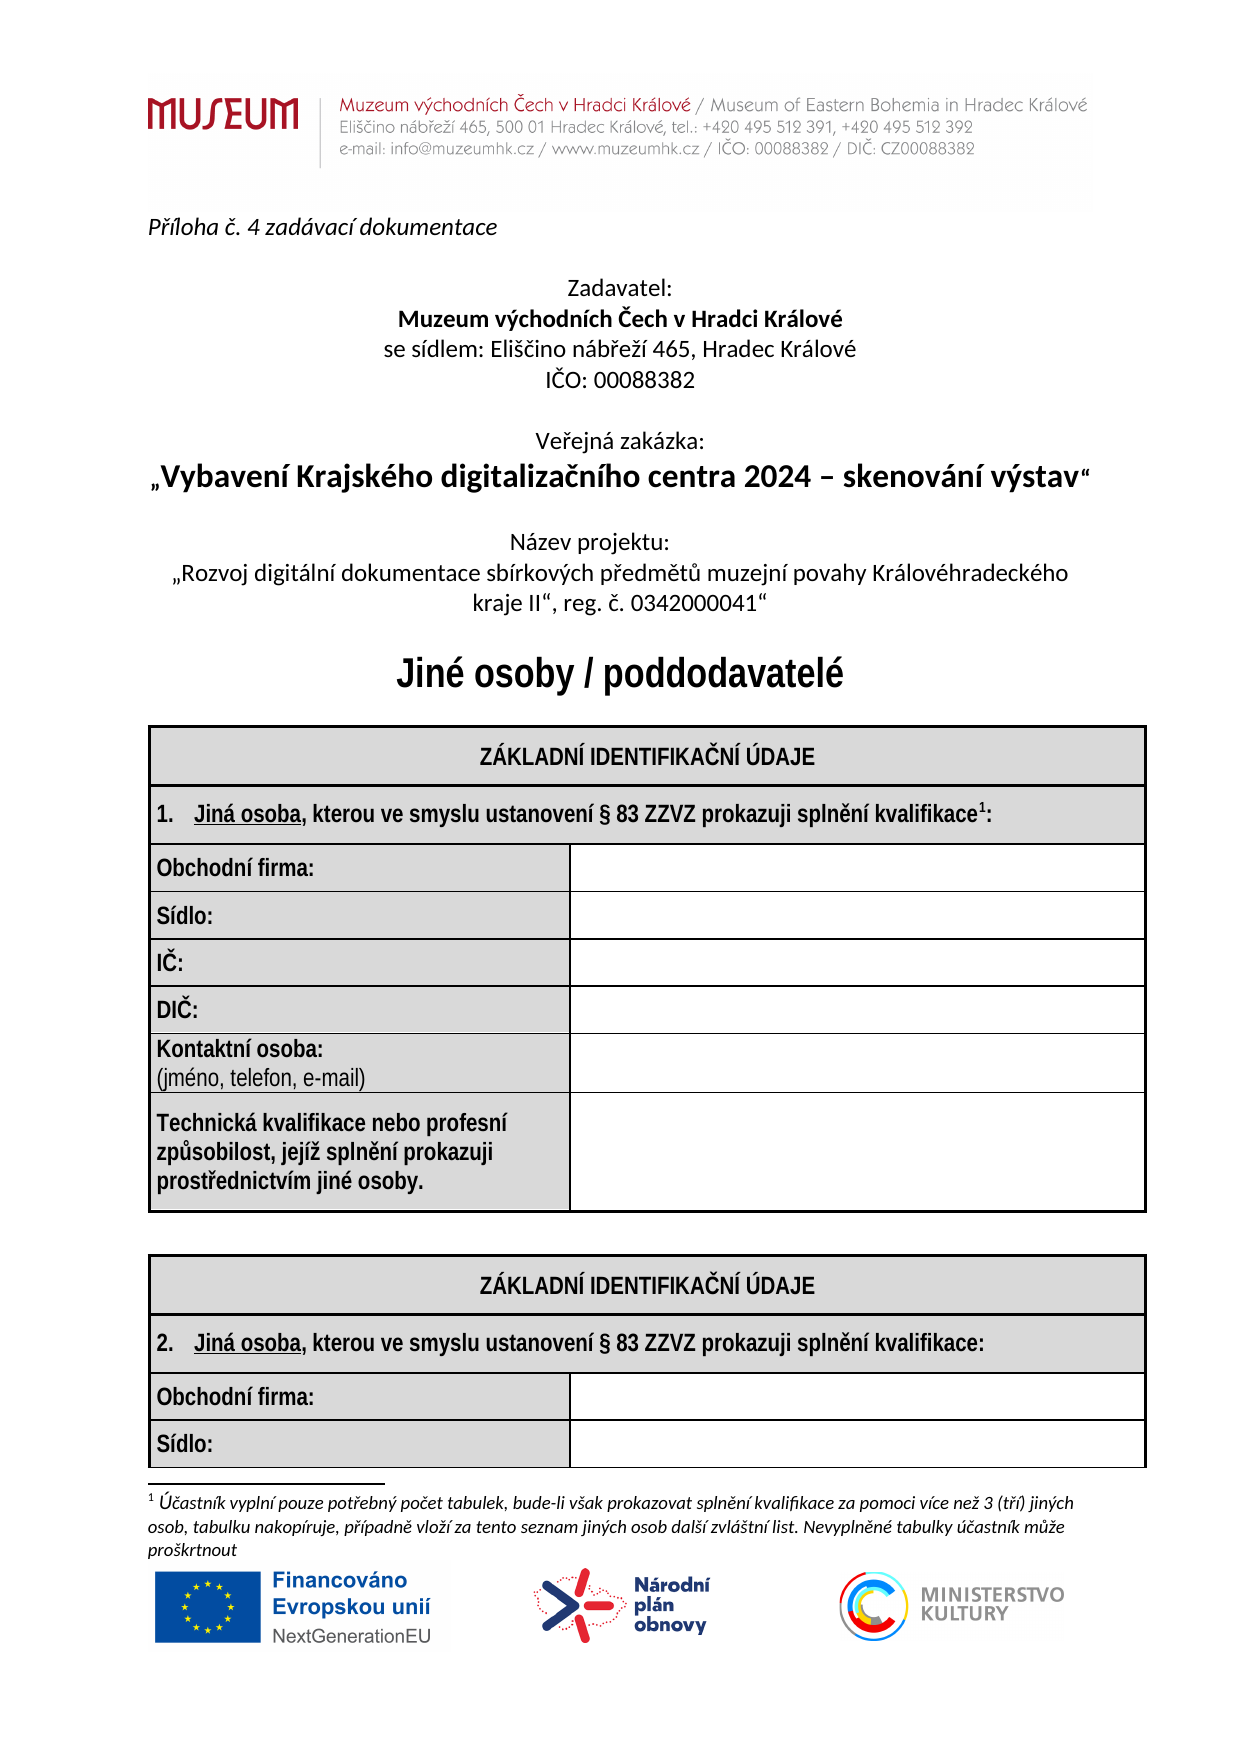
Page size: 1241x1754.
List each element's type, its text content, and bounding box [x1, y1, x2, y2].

table_cell Technická kvalifikace nebo profesní způsobilost, jejíž splnění prokazuji prostřednictvím jiné osoby. [151, 1093, 569, 1209]
picture [147, 1560, 451, 1652]
table_cell DIČ: [151, 987, 569, 1032]
table_cell [571, 940, 1144, 985]
text Příloha č. 4 zadávací dokumentace [148, 212, 1093, 242]
table_cell [571, 1421, 1144, 1467]
text IČO: 00088382 [148, 364, 1093, 394]
text Muzeum východních Čech v Hradci Králové [148, 303, 1093, 333]
picture [839, 1572, 1064, 1641]
text Název projektu: [148, 527, 1093, 557]
table_cell Kontaktní osoba: (jméno, telefon, e-mail) [151, 1034, 569, 1091]
text Zadavatel: [148, 272, 1093, 303]
table_cell [571, 987, 1144, 1032]
table_cell Sídlo: [151, 892, 569, 938]
text „Rozvoj digitální dokumentace sbírkových předmětů muzejní povahy Královéhradeckého kraje II“, reg. č. 0342000041“ [148, 557, 1093, 618]
table_header Základní identifikační údaje [151, 728, 1144, 784]
picture [533, 1568, 711, 1643]
table_cell Sídlo: [151, 1421, 569, 1467]
table_header Základní identifikační údaje [151, 1257, 1144, 1313]
table_cell Obchodní firma: [151, 845, 569, 891]
table_cell Jiná osoba, kterou ve smyslu ustanovení § 83 ZZVZ prokazuji splnění kvalifikace: [151, 1316, 1144, 1372]
table_cell [571, 1034, 1144, 1091]
table_cell [571, 1093, 1144, 1209]
table_cell Jiná osoba, kterou ve smyslu ustanovení § 83 ZZVZ prokazuji splnění kvalifikace: [151, 787, 1144, 843]
table_cell [571, 1374, 1144, 1419]
table_cell [571, 845, 1144, 891]
table_cell IČ: [151, 940, 569, 985]
picture [147, 73, 1093, 212]
text Jiné osoby / poddodavatelé [148, 649, 1093, 696]
text se sídlem: Eliščino nábřeží 465, Hradec Králové [148, 333, 1093, 364]
text Veřejná zakázka: [148, 425, 1093, 455]
table_cell [571, 892, 1144, 938]
text „Vybavení Krajského digitalizačního centra 2024 – skenování výstav“ [148, 455, 1093, 496]
table_cell Obchodní firma: [151, 1374, 569, 1419]
